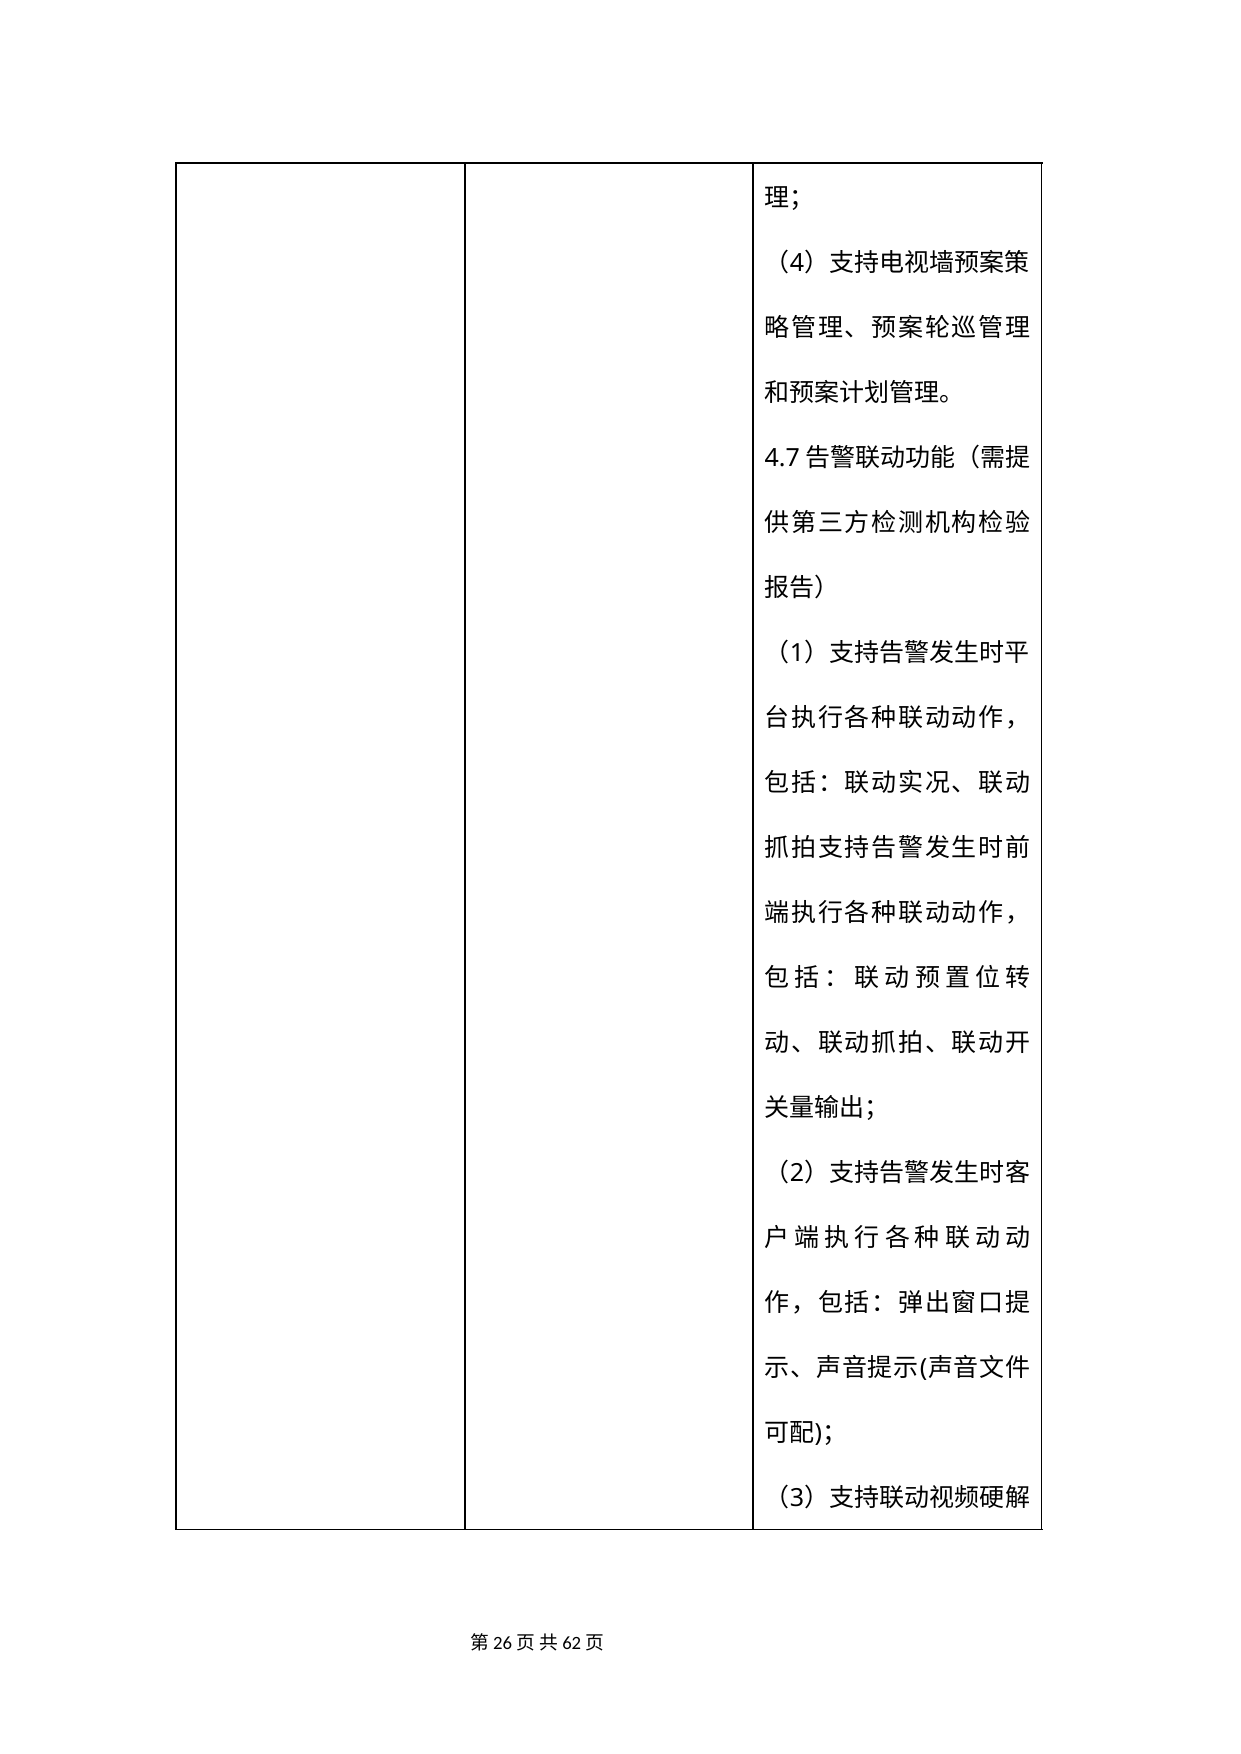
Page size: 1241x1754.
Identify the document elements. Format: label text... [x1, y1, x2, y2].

table_cell [466, 164, 752, 1528]
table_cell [754, 164, 1041, 1528]
table_cell 4 [177, 164, 464, 1528]
